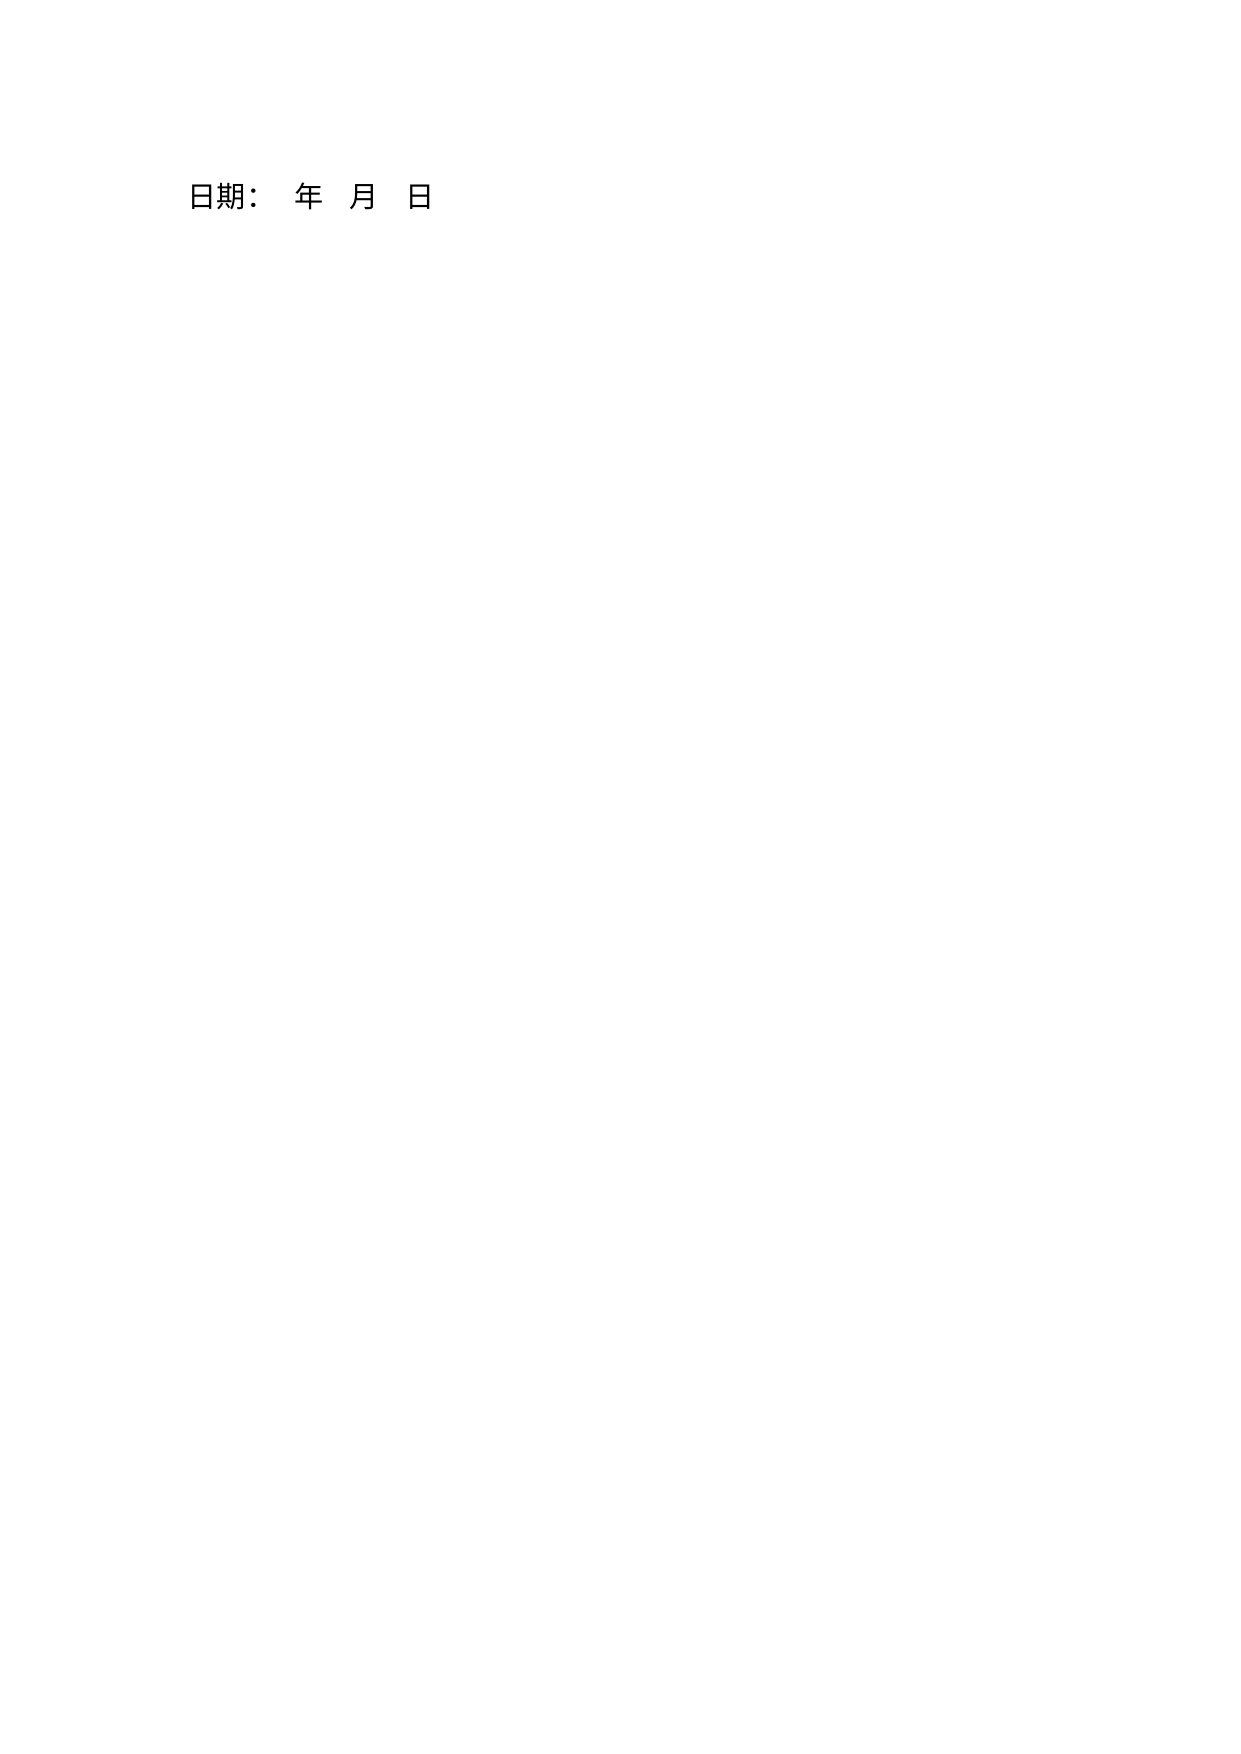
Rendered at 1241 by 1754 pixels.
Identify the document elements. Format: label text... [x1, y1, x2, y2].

text 日期： 年 月 日 [187, 162, 1053, 227]
